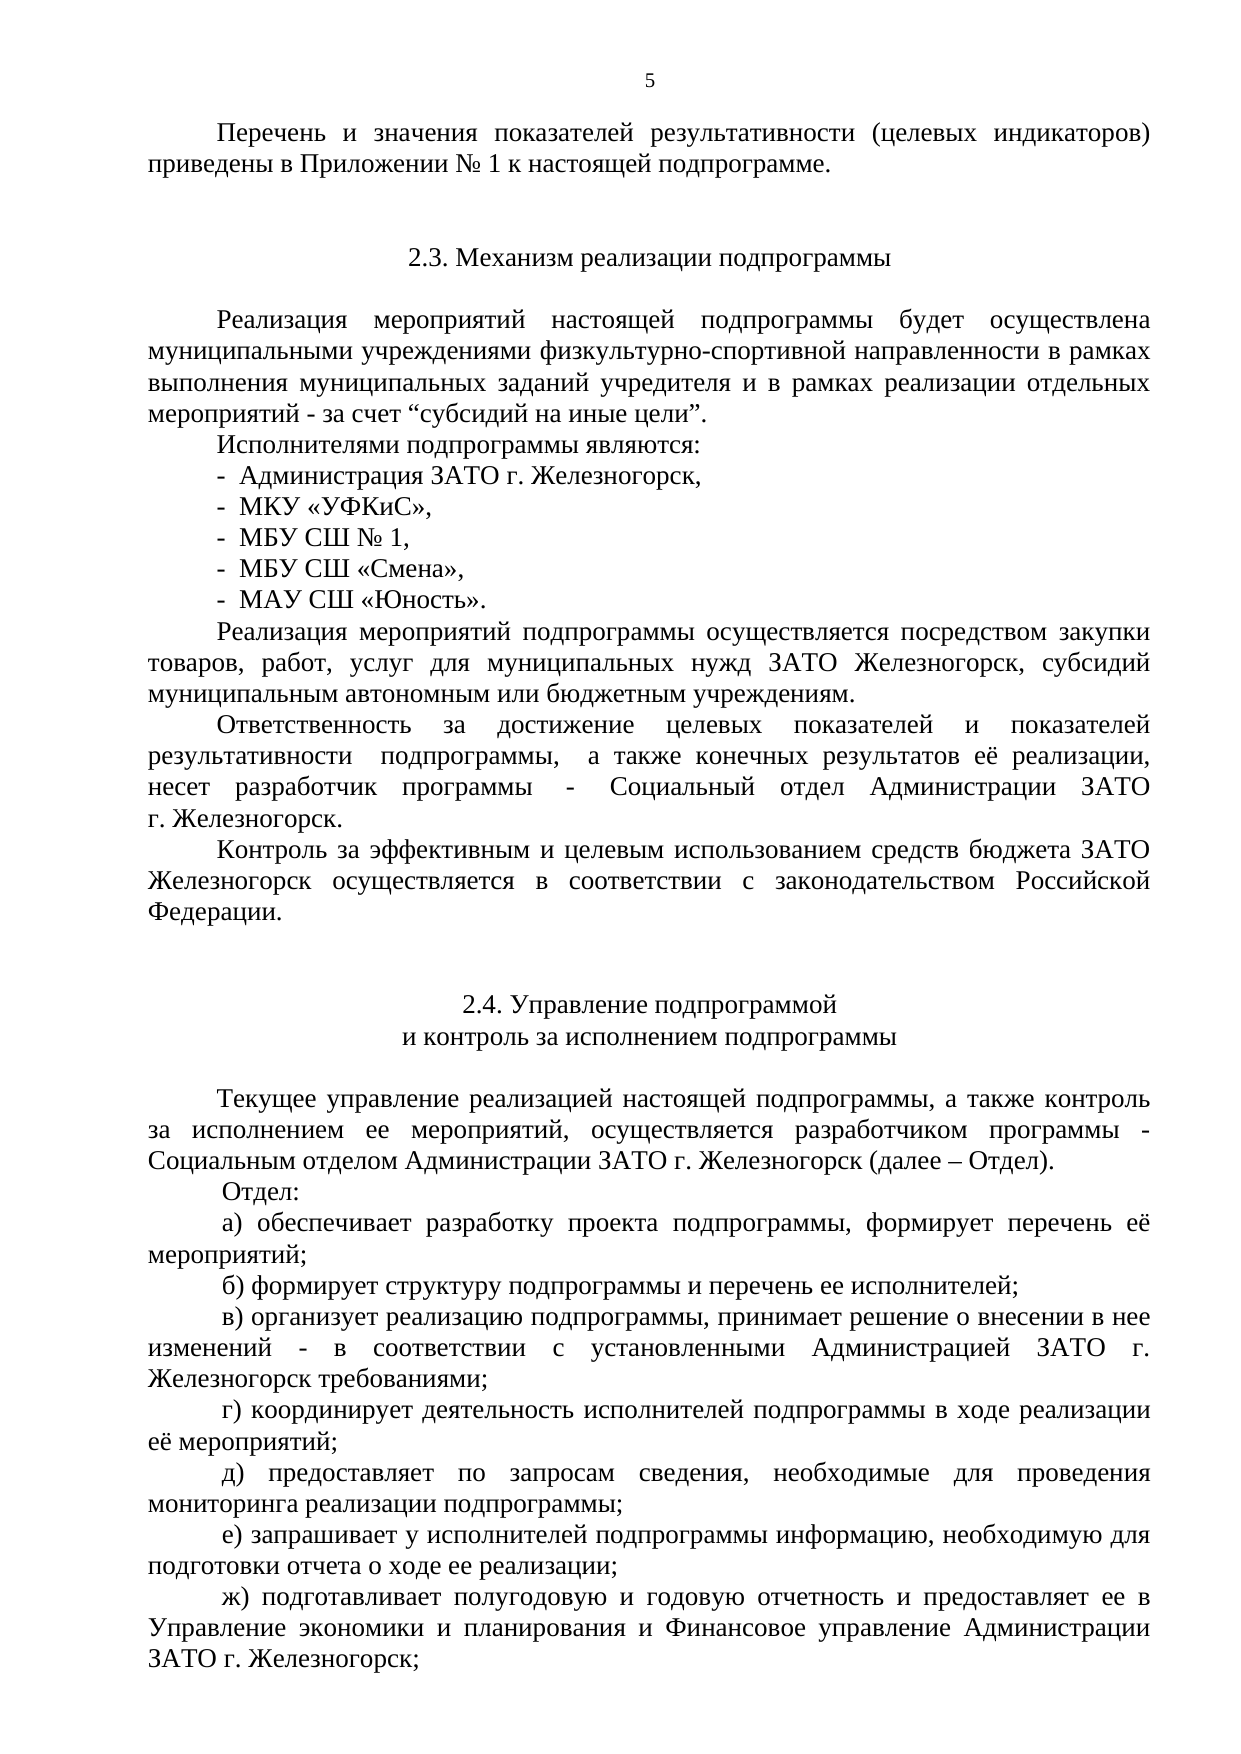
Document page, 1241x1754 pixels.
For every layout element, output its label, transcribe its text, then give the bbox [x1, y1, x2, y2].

text Перечень и значения показателей результативности (целевых индикаторов) приведены в Приложении № 1 к настоящей подпрограмме. [148, 116, 1152, 179]
text Отдел: [148, 1175, 1152, 1207]
text е) запрашивает у исполнителей подпрограммы информацию, необходимую для подготовки отчета о ходе ее реализации; [148, 1518, 1152, 1580]
text Реализация мероприятий настоящей подпрограммы будет осуществлена муниципальными учреждениями физкультурно-спортивной направленности в рамках выполнения муниципальных заданий учредителя и в рамках реализации отдельных мероприятий - за счет “субсидий на иные цели”. [148, 303, 1152, 428]
text Контроль за эффективным и целевым использованием средств бюджета ЗАТО Железногорск осуществляется в соответствии с законодательством Российской Федерации. [148, 833, 1152, 926]
text д) предоставляет по запросам сведения, необходимые для проведения мониторинга реализации подпрограммы; [148, 1456, 1152, 1518]
text Исполнителями подпрограммы являются: [148, 428, 1152, 459]
text ж) подготавливает полугодовую и годовую отчетность и предоставляет ее в Управление экономики и планирования и Финансовое управление Администрации ЗАТО г. Железногорск; [148, 1580, 1152, 1674]
text а) обеспечивает разработку проекта подпрограммы, формирует перечень её мероприятий; [148, 1207, 1152, 1269]
text - МБУ СШ «Смена», [168, 552, 1152, 584]
text - МАУ СШ «Юность». [168, 584, 1152, 615]
text - МКУ «УФКиС», [168, 490, 1152, 521]
text б) формирует структуру подпрограммы и перечень ее исполнителей; [148, 1269, 1152, 1300]
text в) организует реализацию подпрограммы, принимает решение о внесении в нее изменений - в соответствии с установленными Администрацией ЗАТО г. Железногорск требованиями; [148, 1300, 1152, 1393]
text 2.3. Механизм реализации подпрограммы [148, 241, 1152, 272]
text Текущее управление реализацией настоящей подпрограммы, а также контроль за исполнением ее мероприятий, осуществляется разработчиком программы - Социальным отделом Администрации ЗАТО г. Железногорск (далее – Отдел). [148, 1082, 1152, 1175]
text г) координирует деятельность исполнителей подпрограммы в ходе реализации её мероприятий; [148, 1393, 1152, 1456]
text - Администрация ЗАТО г. Железногорск, [168, 459, 1152, 490]
text - МБУ СШ № 1, [168, 521, 1152, 552]
text 2.4. Управление подпрограммой [148, 988, 1152, 1020]
text Ответственность за достижение целевых показателей и показателей результативности подпрограммы, а также конечных результатов её реализации, несет разработчик программы - Социальный отдел Администрации ЗАТО г. Железногорск. [148, 708, 1152, 833]
text Реализация мероприятий подпрограммы осуществляется посредством закупки товаров, работ, услуг для муниципальных нужд ЗАТО Железногорск, субсидий муниципальным автономным или бюджетным учреждениям. [148, 615, 1152, 708]
text и контроль за исполнением подпрограммы [148, 1020, 1152, 1051]
